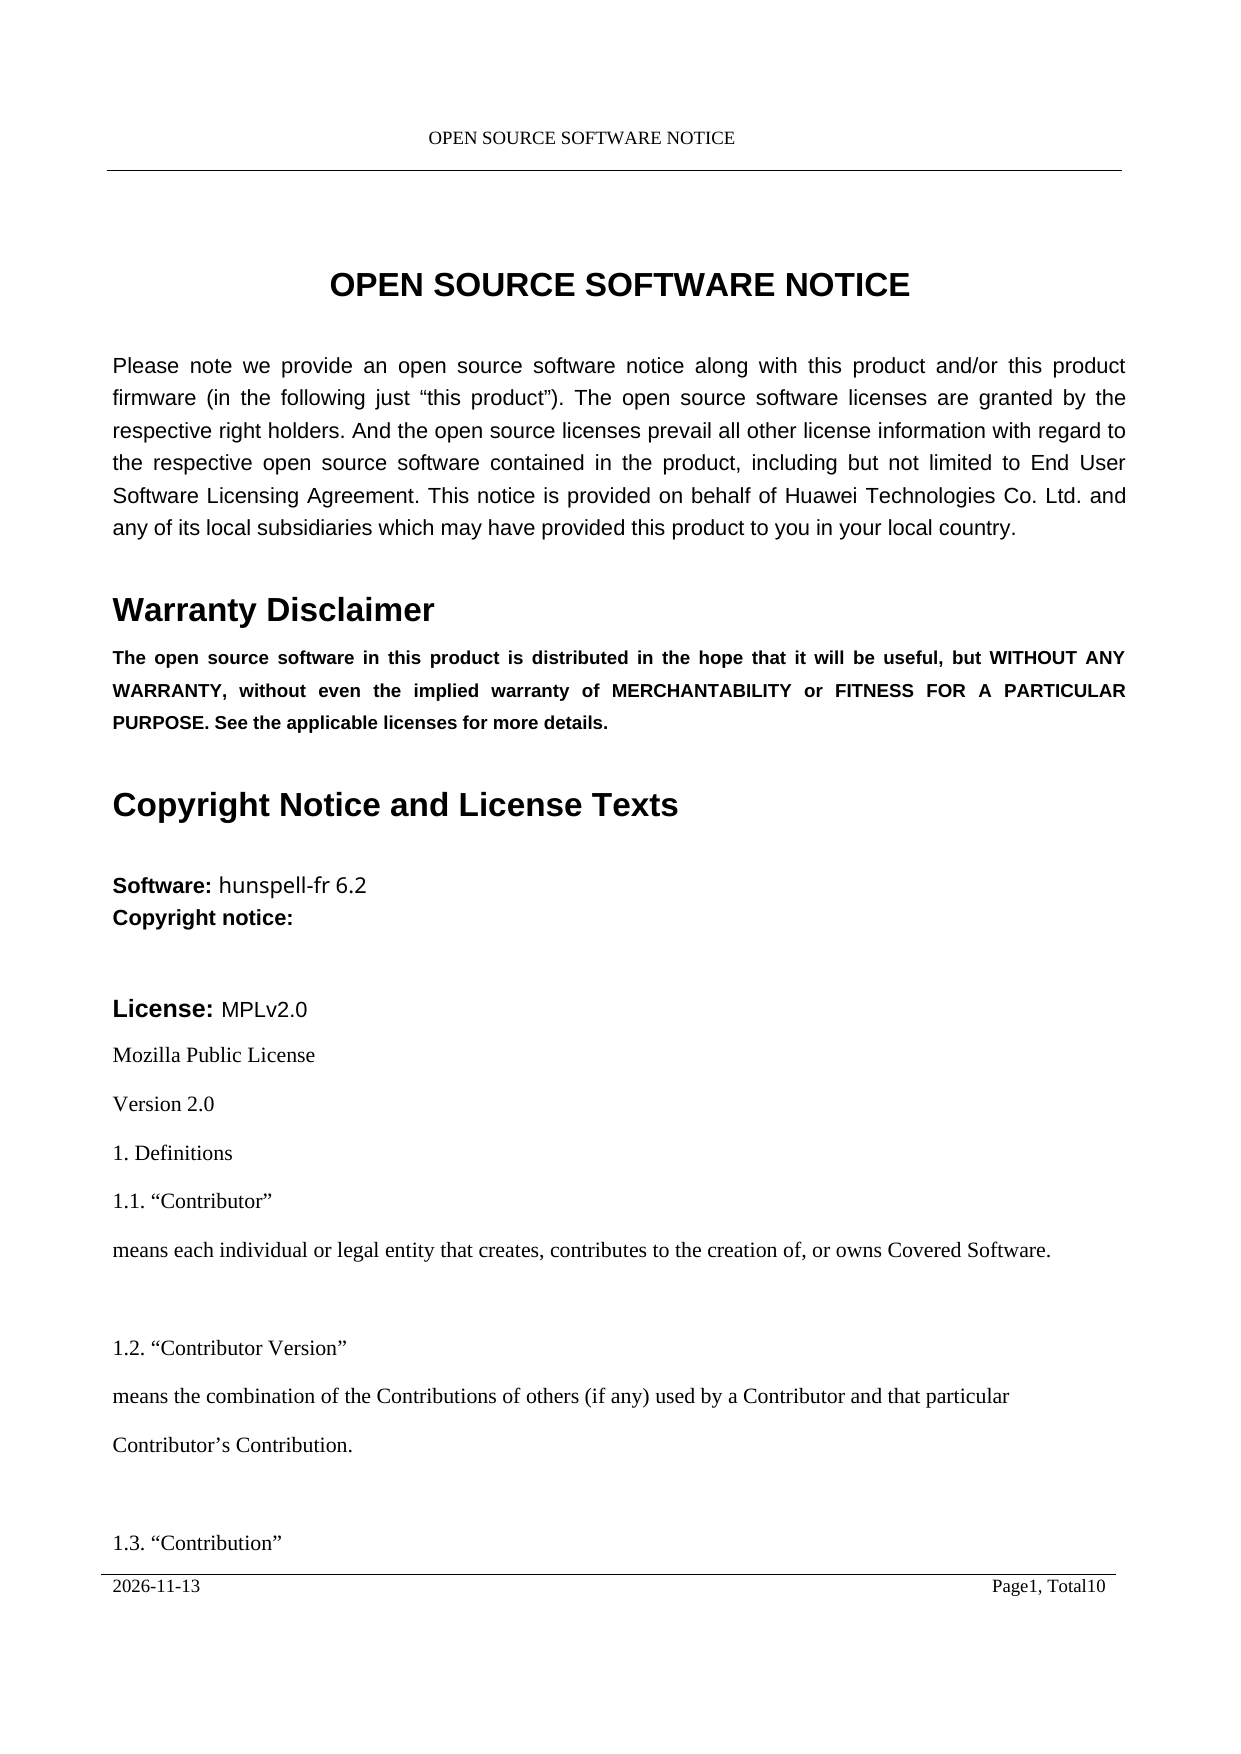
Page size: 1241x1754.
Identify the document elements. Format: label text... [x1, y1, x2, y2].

text Warranty Disclaimer [112, 576, 1128, 641]
text Software: hunspell-fr 6.2 [112, 869, 1128, 901]
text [112, 1038, 1128, 1558]
text Copyright Notice and License Texts [112, 771, 1128, 836]
text License: MPLv2.0 [112, 992, 1128, 1024]
text Please note we provide an open source software notice along with this product and/or this product firmware (in the following just “this product”). The open source software licenses are granted by the respective right holders. And the open source licenses prevail all other license information with regard to the respective open source software contained in the product, including but not limited to End User Software Licensing Agreement. This notice is provided on behalf of Huawei Technologies Co. Ltd. and any of its local subsidiaries which may have provided this product to you in your local country. [112, 349, 1128, 544]
text Copyright notice: [112, 901, 1128, 934]
text OPEN SOURCE SOFTWARE NOTICE [112, 251, 1128, 316]
text The open source software in this product is distributed in the hope that it will be useful, but WITHOUT ANY WARRANTY, without even the implied warranty of MERCHANTABILITY or FITNESS FOR A PARTICULAR PURPOSE. See the applicable licenses for more details. [112, 641, 1128, 739]
